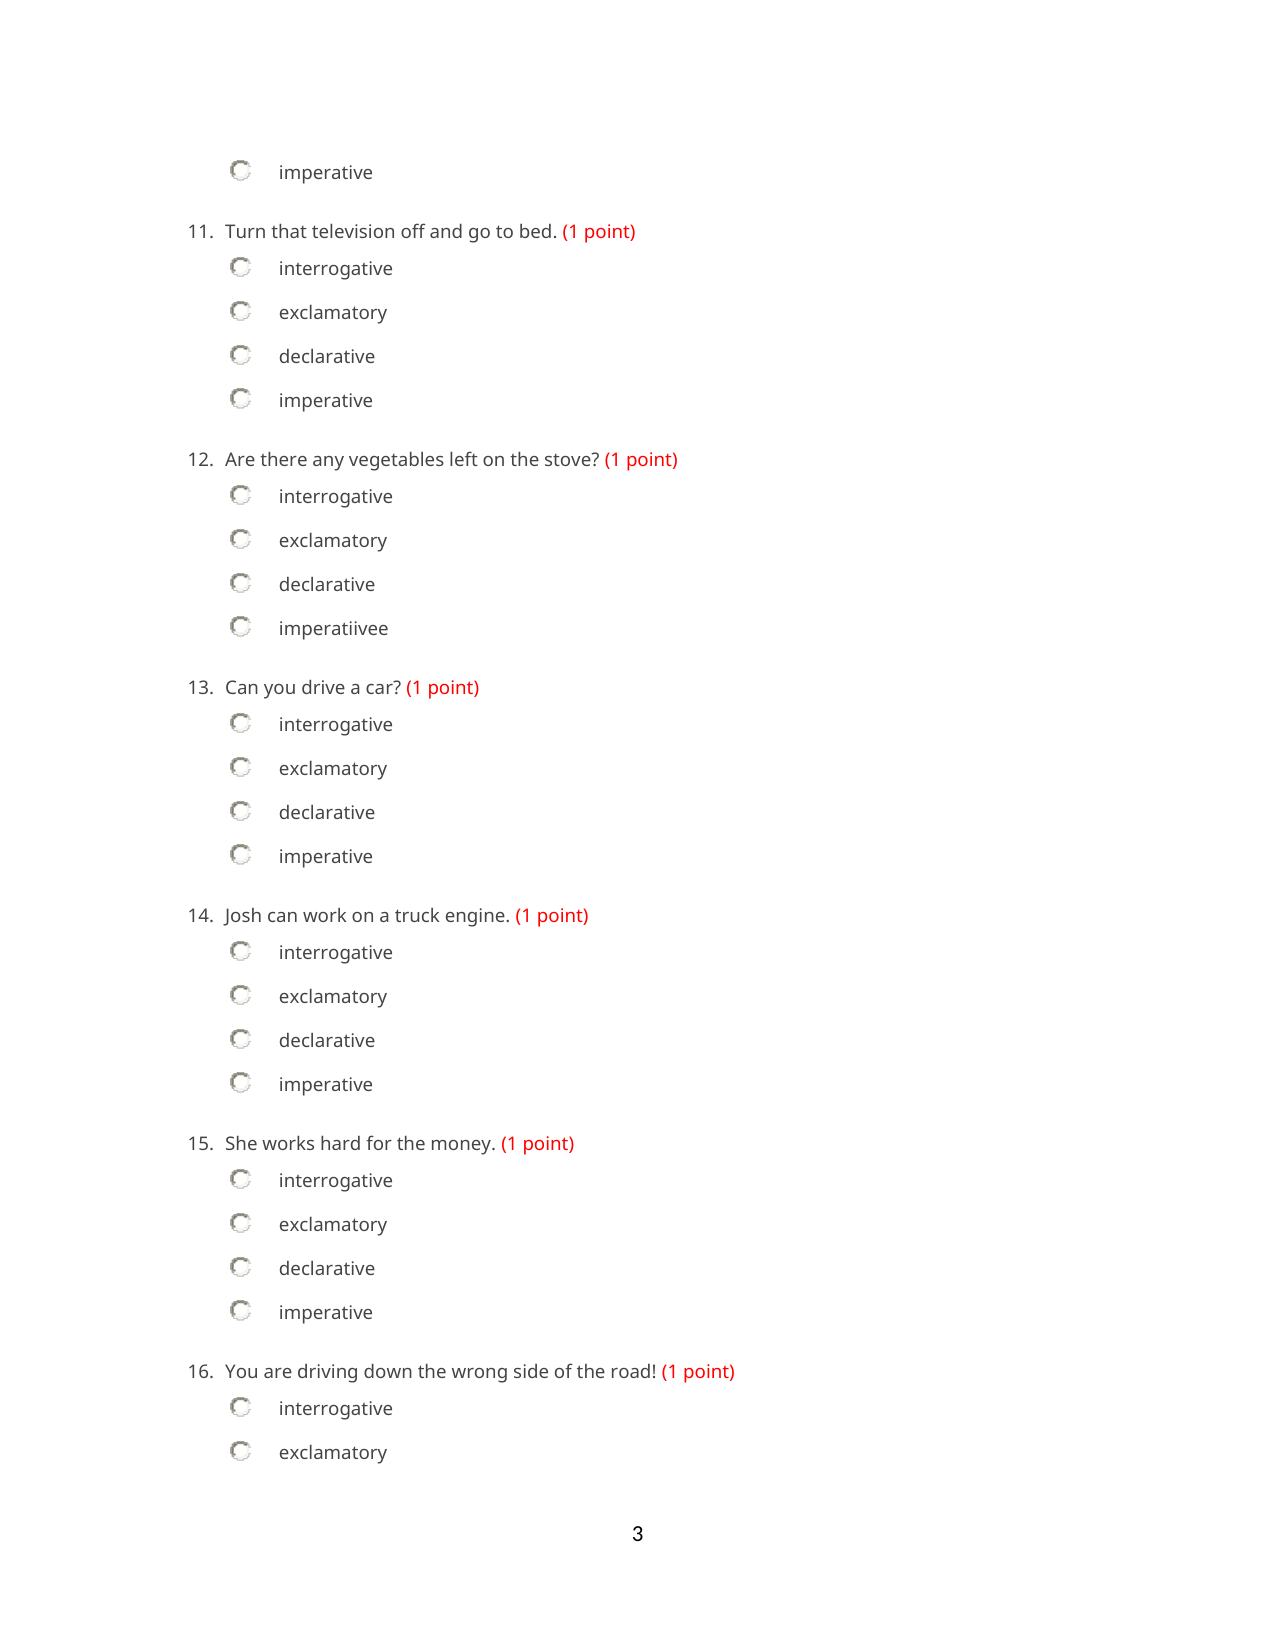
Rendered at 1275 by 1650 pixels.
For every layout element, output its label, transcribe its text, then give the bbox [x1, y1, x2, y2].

table_cell Can you drive a car? (1 point) [150, 650, 1125, 878]
table_cell She works hard for the money. (1 point) [150, 1106, 1125, 1334]
table_cell Josh can work on a truck engine. (1 point) [150, 878, 1125, 1106]
table_cell Turn that television off and go to bed. (1 point) [150, 194, 1125, 422]
table_cell Are there any vegetables left on the stove? (1 point) [150, 422, 1125, 650]
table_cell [150, 1334, 1125, 1474]
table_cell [150, 150, 1125, 194]
